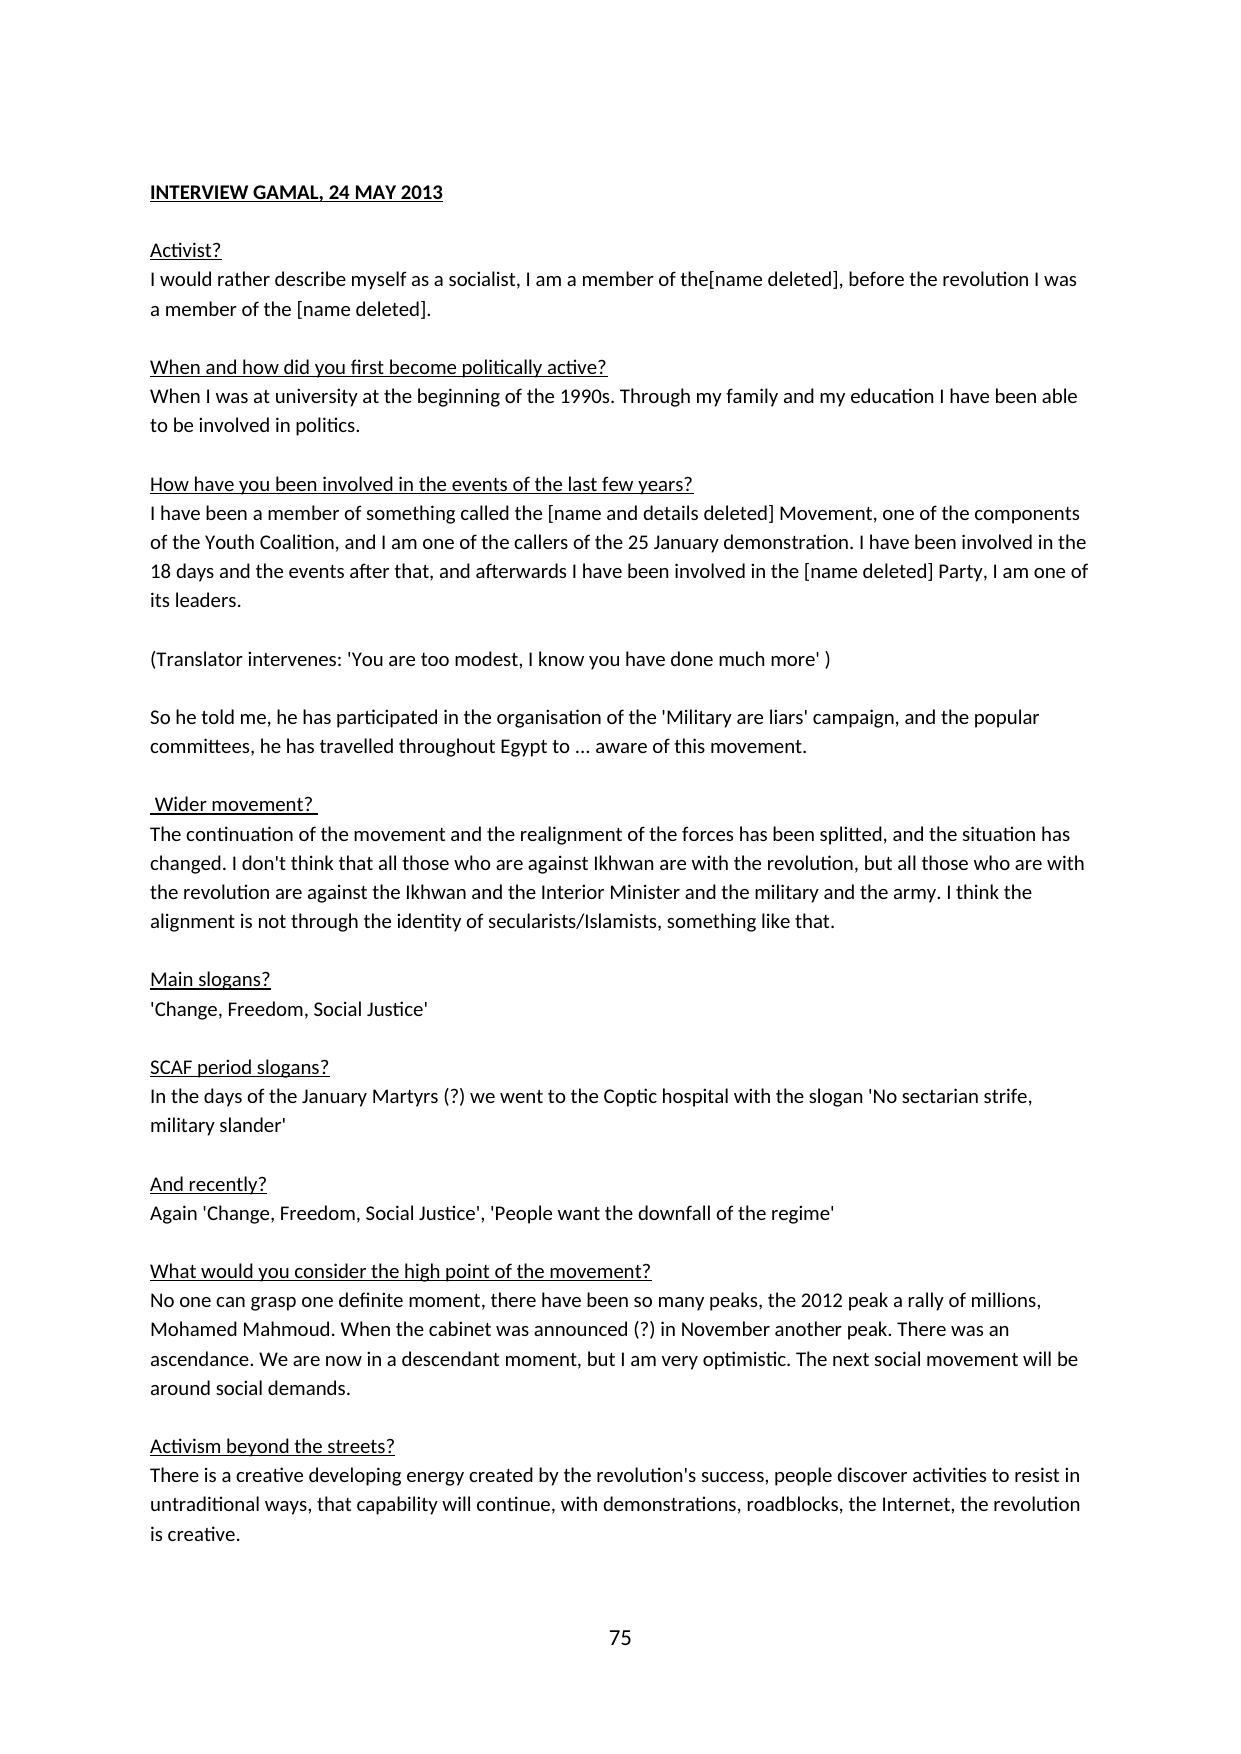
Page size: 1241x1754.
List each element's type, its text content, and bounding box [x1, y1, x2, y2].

text interview Gamal, 24 may 2013 [150, 179, 1090, 204]
text Wider movement? [150, 792, 1090, 817]
text (Translator intervenes: 'You are too modest, I know you have done much more' ) [150, 646, 1090, 671]
text SCAF period slogans? [150, 1054, 1090, 1079]
text The continuation of the movement and the realignment of the forces has been splitted, and the situation has changed. I don't think that all those who are against Ikhwan are with the revolution, but all those who are with the revolution are against the Ikhwan and the Interior Minister and the military and the army. I think the alignment is not through the identity of secularists/Islamists, something like that. [150, 821, 1090, 934]
text 'Change, Freedom, Social Justice' [150, 996, 1090, 1021]
text Activism beyond the streets? [150, 1433, 1090, 1459]
text No one can grasp one definite moment, there have been so many peaks, the 2012 peak a rally of millions, Mohamed Mahmoud. When the cabinet was announced (?) in November another peak. There was an ascendance. We are now in a descendant moment, but I am very optimistic. The next social movement will be around social demands. [150, 1287, 1090, 1400]
text And recently? [150, 1171, 1090, 1196]
text Main slogans? [150, 967, 1090, 992]
text I would rather describe myself as a socialist, I am a member of the[name deleted], before the revolution I was a member of the [name deleted]. [150, 267, 1090, 321]
text How have you been involved in the events of the last few years? [150, 471, 1090, 496]
text Again 'Change, Freedom, Social Justice', 'People want the downfall of the regime' [150, 1200, 1090, 1225]
text What would you consider the high point of the movement? [150, 1258, 1090, 1284]
text In the days of the January Martyrs (?) we went to the Coptic hospital with the slogan 'No sectarian strife, military slander' [150, 1083, 1090, 1138]
text So he told me, he has participated in the organisation of the 'Military are liars' campaign, and the popular committees, he has travelled throughout Egypt to ... aware of this movement. [150, 704, 1090, 759]
text There is a creative developing energy created by the revolution's success, people discover activities to resist in untraditional ways, that capability will continue, with demonstrations, roadblocks, the Internet, the revolution is creative. [150, 1462, 1090, 1546]
text Activist? [150, 237, 1090, 263]
text When and how did you first become politically active? [150, 354, 1090, 379]
text I have been a member of something called the [name and details deleted] Movement, one of the components of the Youth Coalition, and I am one of the callers of the 25 January demonstration. I have been involved in the 18 days and the events after that, and afterwards I have been involved in the [name deleted] Party, I am one of its leaders. [150, 500, 1090, 613]
text When I was at university at the beginning of the 1990s. Through my family and my education I have been able to be involved in politics. [150, 383, 1090, 438]
